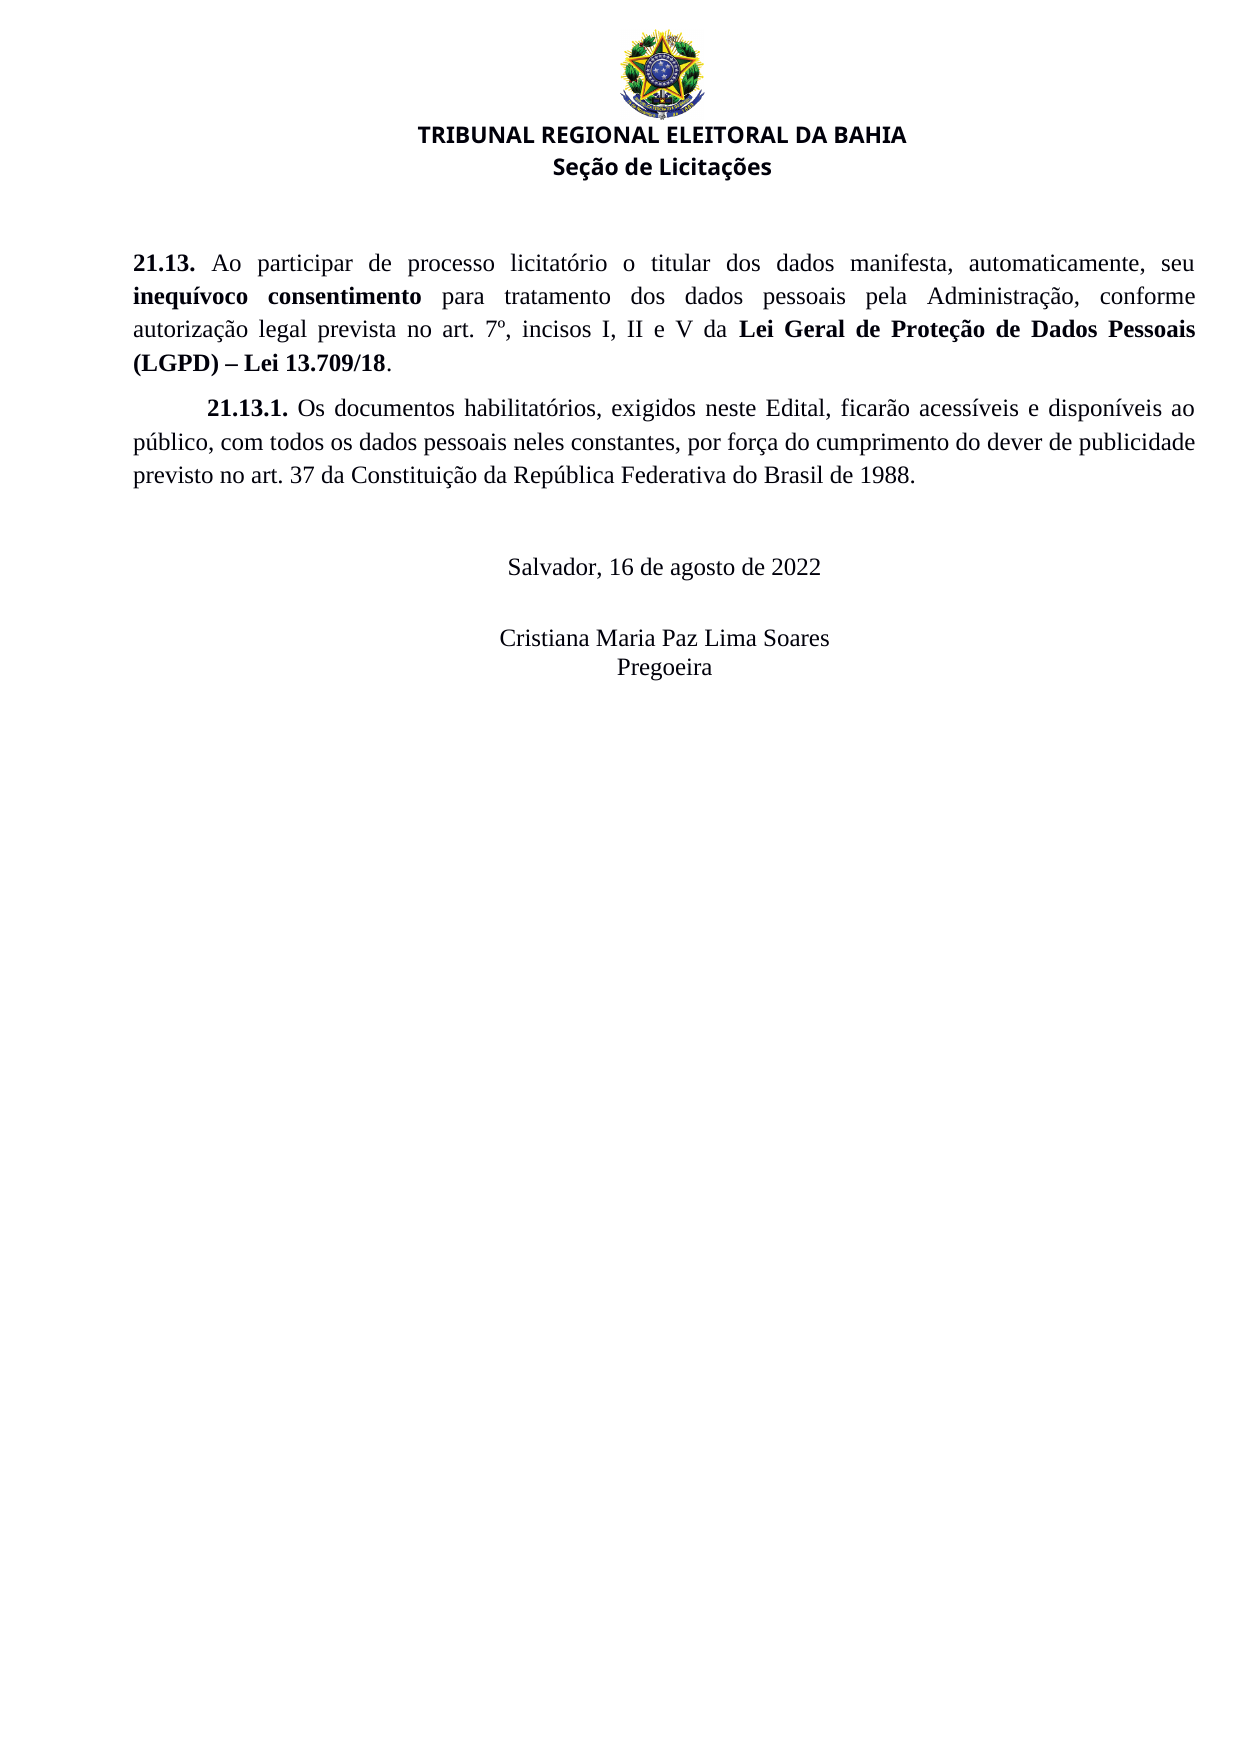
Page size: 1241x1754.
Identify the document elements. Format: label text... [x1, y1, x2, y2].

text Pregoeira [133, 652, 1196, 681]
text 21.13.1. Os documentos habilitatórios, exigidos neste Edital, ficarão acessíveis e disponíveis ao público, com todos os dados pessoais neles constantes, por força do cumprimento do dever de publicidade previsto no art. 37 da Constituição da República Federativa do Brasil de 1988. [133, 390, 1196, 490]
text 21.13. Ao participar de processo licitatório o titular dos dados manifesta, automaticamente, seu inequívoco consentimento para tratamento dos dados pessoais pela Administração, conforme autorização legal prevista no art. 7º, incisos I, II e V da Lei Geral de Proteção de Dados Pessoais (LGPD) – Lei 13.709/18. [133, 244, 1196, 378]
text Salvador, 16 de agosto de 2022 [133, 548, 1196, 582]
text Cristiana Maria Paz Lima Soares [133, 623, 1196, 652]
